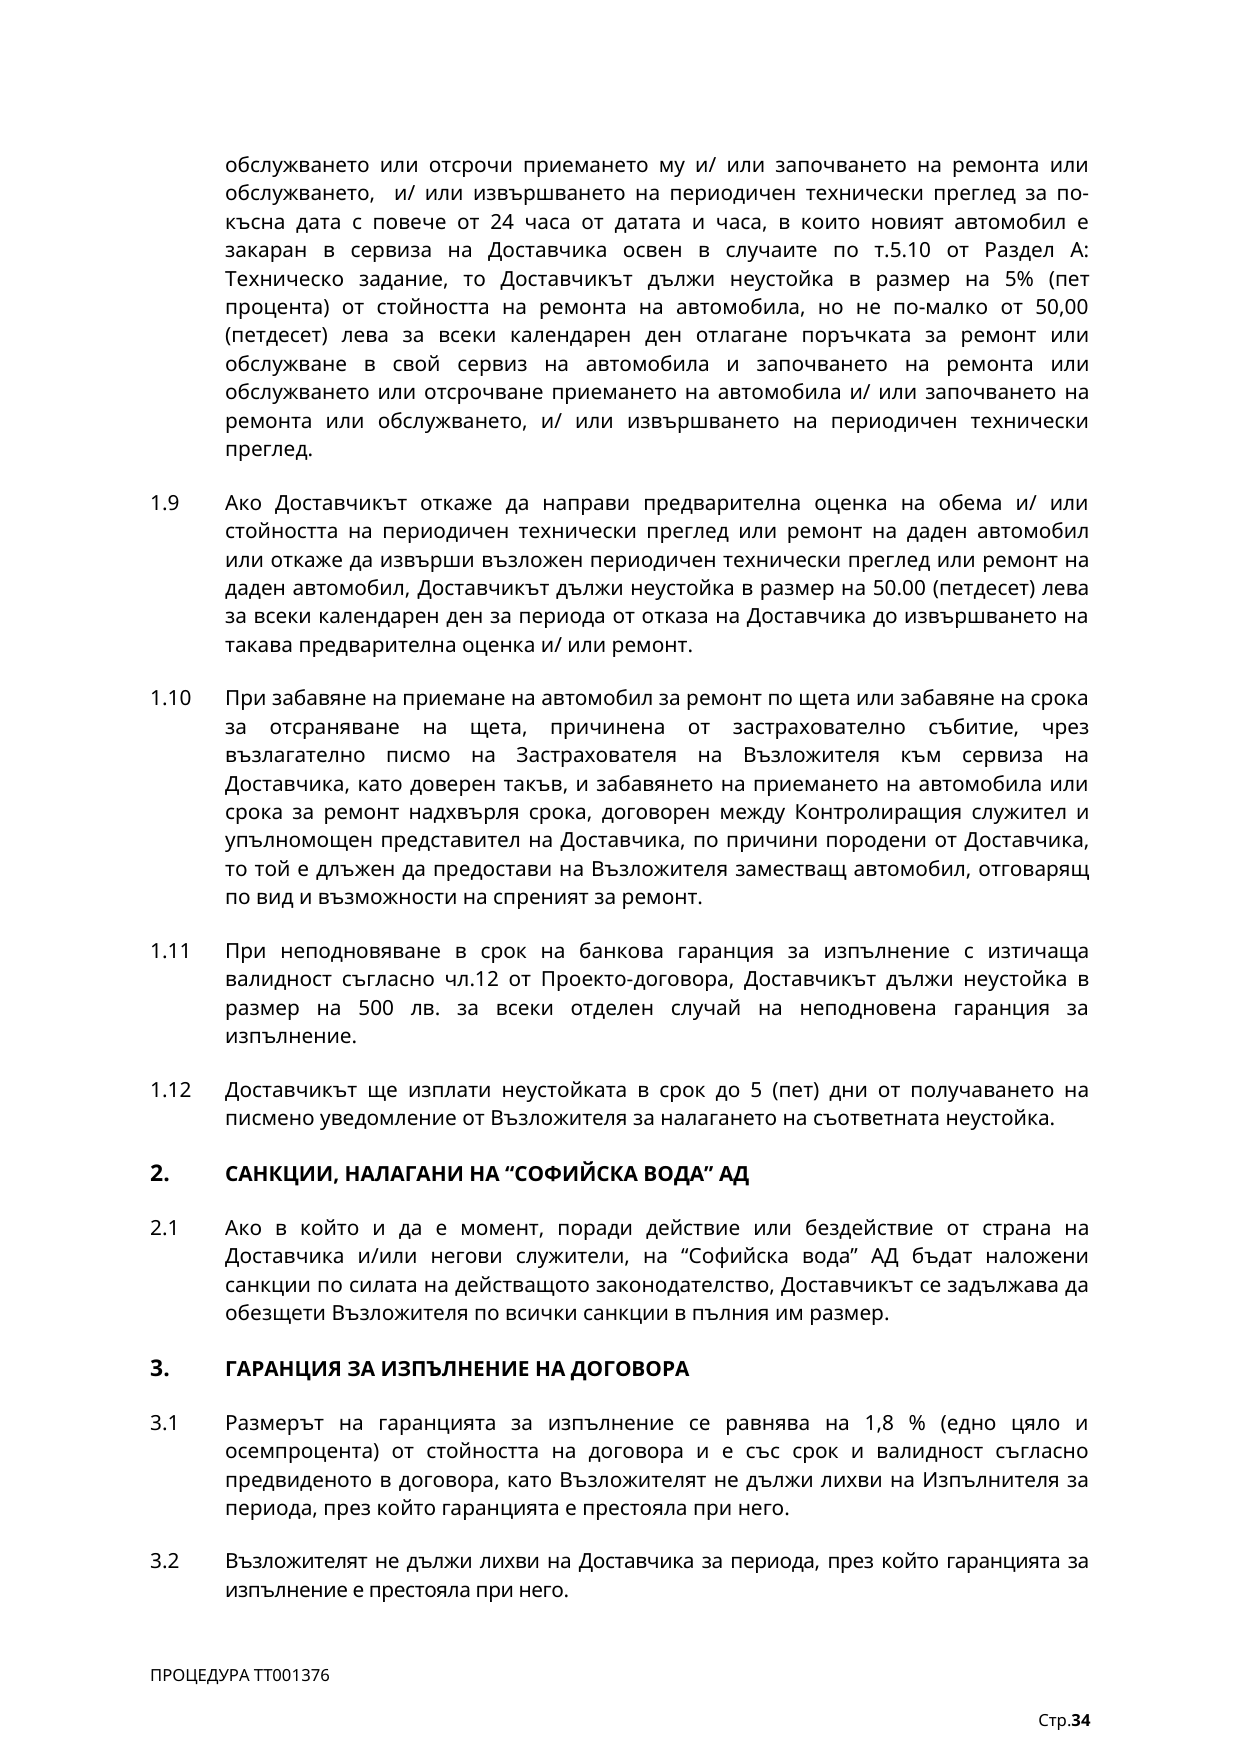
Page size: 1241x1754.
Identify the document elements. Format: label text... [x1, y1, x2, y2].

list Ако в който и да е момент, поради действие или бездействие от страна на Доставчика и/или негови служители, на “Софийска вода” АД бъдат наложени санкции по силата на действащото законодателство, Доставчикът се задължава да обезщети Възложителя по всички санкции в пълния им размер. [150, 1213, 1090, 1327]
list Размерът на гаранцията за изпълнение се равнява на 1,8 % (едно цяло и осемпроцента) от стойността на договора и е със срок и валидност съгласно предвиденото в договора, като Възложителят не дължи лихви на Изпълнителя за периода, през който гаранцията е престояла при него. [150, 1408, 1090, 1522]
list Възложителят не дължи лихви на Доставчика за периода, през който гаранцията за изпълнение е престояла при него. [150, 1547, 1090, 1603]
list При забавяне на приемане на автомобил за ремонт по щета или забавяне на срока за отсраняване на щета, причинена от застрахователно събитие, чрез възлагателно писмо на Застрахователя на Възложителя към сервиза на Доставчика, като доверен такъв, и забавянето на приемането на автомобила или срока за ремонт надхвърля срока, договорен между Контролиращия служител и упълномощен представител на Доставчика, по причини породени от Доставчика, то той е длъжен да предостави на Възложителя заместващ автомобил, отговарящ по вид и възможности на спреният за ремонт. [150, 683, 1090, 911]
list ГАРАНЦИЯ ЗА ИЗПЪЛНЕНИЕ НА ДОГОВОРА [150, 1352, 1090, 1383]
list САНКЦИИ, НАЛАГАНИ НА “СОФИЙСКА ВОДА” АД [150, 1157, 1090, 1188]
list При неподновяване в срок на банкова гаранция за изпълнение с изтичаща валидност съгласно чл.12 от Проекто-договора, Доставчикът дължи неустойка в размер на 500 лв. за всеки отделен случай на неподновена гаранция за изпълнение. [150, 936, 1090, 1050]
list Доставчикът ще изплати неустойката в срок до 5 (пет) дни от получаването на писмено уведомление от Възложителя за налагането на съответната неустойка. [150, 1075, 1090, 1132]
list Ако Доставчикът откаже да направи предварителна оценка на обема и/ или стойността на периодичен технически преглед или ремонт на даден автомобил или откаже да извърши възложен периодичен технически преглед или ремонт на даден автомобил, Доставчикът дължи неустойка в размер на 50.00 (петдесет) лева за всеки календарен ден за периода от отказа на Доставчика до извършването на такава предварителна оценка и/ или ремонт. [150, 488, 1090, 658]
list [150, 150, 1090, 463]
